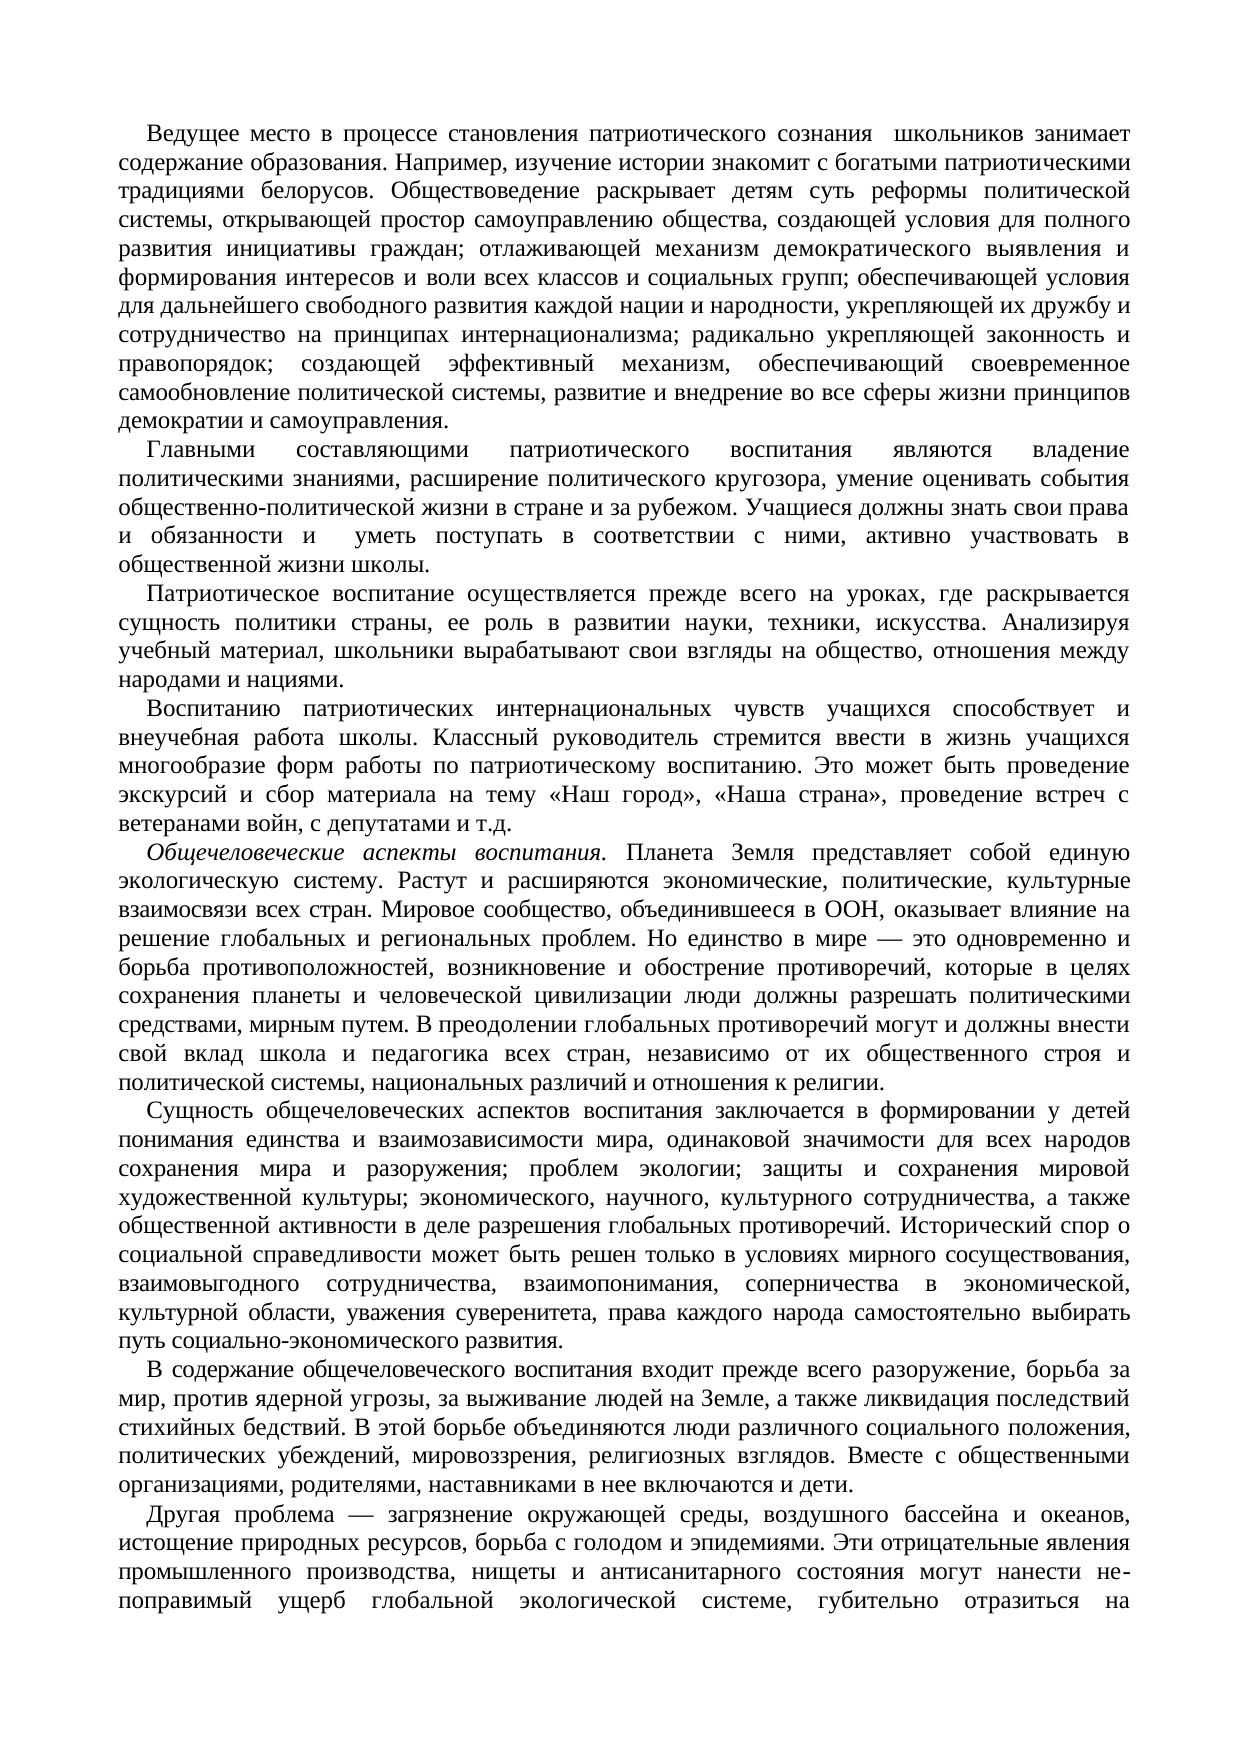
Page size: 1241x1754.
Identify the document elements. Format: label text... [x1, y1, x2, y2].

text В содержание общечеловеческого воспитания входит прежде всего разоружение, борьба за мир, против ядерной угрозы, за выживание людей на Земле, а также ликвидация последствий стихийных бедствий. В этой борьбе объединяются люди различного социального положения, политических убеждений, мировоззрения, религиозных взглядов. Вместе с общественными организациями, родителями, наставниками в нее включаются и дети. [118, 1354, 1131, 1498]
text Воспитанию патриотических интернациональных чувств учащихся способствует и внеучебная работа школы. Классный руководитель стремится ввести в жизнь учащихся многообразие форм работы по патриотическому воспитанию. Это может быть проведение экскурсий и сбор материала на тему «Наш город», «Наша страна», проведение встреч с ветеранами войн, с депутатами и т.д. [118, 693, 1131, 837]
text Главными составляющими патриотического воспитания являются владение политическими знаниями, расширение политического кругозора, умение оценивать события общественно-политической жизни в стране и за рубежом. Учащиеся должны знать свои права и обязанности и уметь поступать в соответствии с ними, активно участвовать в общественной жизни школы. [118, 434, 1131, 578]
text Общечеловеческие аспекты воспитания. Планета Земля представляет собой единую экологическую систему. Растут и расширяются экономические, политические, культурные взаимосвязи всех стран. Мировое сообщество, объединившееся в ООН, оказывает влияние на решение глобальных и региональных проблем. Но единство в мире — это одновременно и борьба противоположностей, возникновение и обострение противоречий, которые в целях сохранения планеты и человеческой цивилизации люди должны разрешать политическими средствами, мирным путем. В преодолении глобальных противоречий могут и должны внести свой вклад школа и педагогика всех стран, независимо от их общественного строя и политической системы, национальных различий и отношения к религии. [118, 837, 1131, 1096]
text Ведущее место в процессе становления патриотического сознания школьников занимает содержание образования. Например, изучение истории знакомит с богатыми патриотическими традициями белорусов. Обществоведение раскрывает детям суть реформы политической системы, открывающей простор самоуправлению общества, создающей условия для полного развития инициативы граждан; отлаживающей механизм демократического выявления и формирования интересов и воли всех классов и социальных групп; обеспечивающей условия для дальнейшего свободного развития каждой нации и народности, укрепляющей их дружбу и сотрудничество на принципах интернационализма; радикально укрепляющей законность и правопорядок; создающей эффективный механизм, обеспечивающий своевременное самообновление политической системы, развитие и внедрение во все сферы жизни принципов демократии и самоуправления. [118, 118, 1131, 434]
text Патриотическое воспитание осуществляется прежде всего на уроках, где раскрывается сущность политики страны, ее роль в развитии науки, техники, искусства. Анализируя учебный материал, школьники вырабатывают свои взгляды на общество, отношения между народами и нациями. [118, 578, 1131, 693]
text Сущность общечеловеческих аспектов воспитания заключается в формировании у детей понимания единства и взаимозависимости мира, одинаковой значимости для всех народов сохранения мира и разоружения; проблем экологии; защиты и сохранения мировой художественной культуры; экономического, научного, культурного сотрудничества, а также общественной активности в деле разрешения глобальных противоречий. Исторический спор о социальной справедливости может быть решен только в условиях мирного сосуществования, взаимовыгодного сотрудничества, взаимопонимания, соперничества в экономической, культурной области, уважения суверенитета, права каждого народа самостоятельно выбирать путь социально-экономического развития. [118, 1096, 1131, 1354]
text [118, 1499, 1131, 1614]
